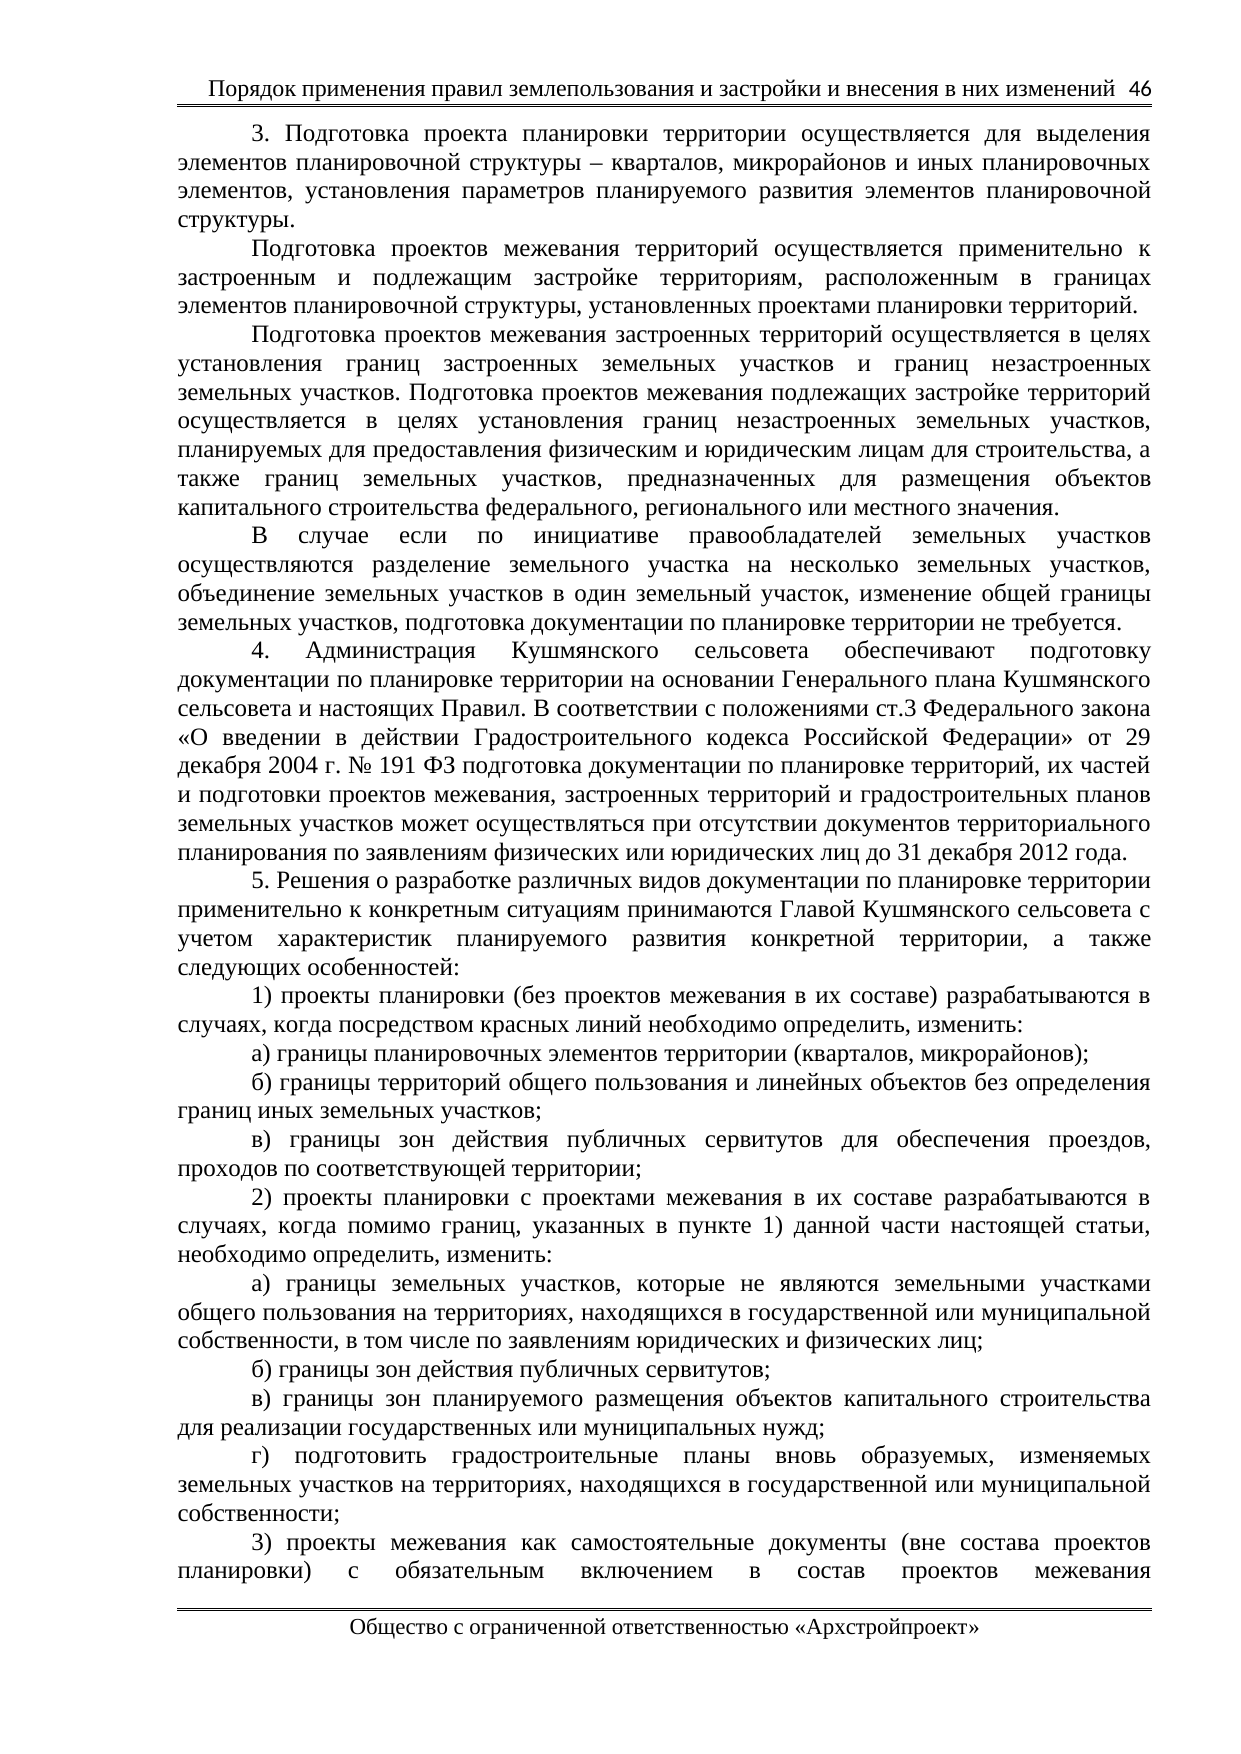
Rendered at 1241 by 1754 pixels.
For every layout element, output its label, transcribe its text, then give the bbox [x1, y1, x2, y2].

text 3. Подготовка проекта планировки территории осуществляется для выделения элементов планировочной структуры – кварталов, микрорайонов и иных планировочных элементов, установления параметров планируемого развития элементов планировочной структуры. [177, 118, 1152, 233]
text г) подготовить градостроительные планы вновь образуемых, изменяемых земельных участков на территориях, находящихся в государственной или муниципальной собственности; [177, 1441, 1152, 1527]
text б) границы зон действия публичных сервитутов; [177, 1354, 1152, 1383]
text В случае если по инициативе правообладателей земельных участков осуществляются разделение земельного участка на несколько земельных участков, объединение земельных участков в один земельный участок, изменение общей границы земельных участков, подготовка документации по планировке территории не требуется. [177, 521, 1152, 636]
text Подготовка проектов межевания территорий осуществляется применительно к застроенным и подлежащим застройке территориям, расположенным в границах элементов планировочной структуры, установленных проектами планировки территорий. [177, 233, 1152, 319]
text Подготовка проектов межевания застроенных территорий осуществляется в целях установления границ застроенных земельных участков и границ незастроенных земельных участков. Подготовка проектов межевания подлежащих застройке территорий осуществляется в целях установления границ незастроенных земельных участков, планируемых для предоставления физическим и юридическим лицам для строительства, а также границ земельных участков, предназначенных для размещения объектов капитального строительства федерального, регионального или местного значения. [177, 319, 1152, 521]
text а) границы планировочных элементов территории (кварталов, микрорайонов); [177, 1038, 1152, 1067]
text 5. Решения о разработке различных видов документации по планировке территории применительно к конкретным ситуациям принимаются Главой Кушмянского сельсовета с учетом характеристик планируемого развития конкретной территории, а также следующих особенностей: [177, 866, 1152, 981]
text в) границы зон планируемого размещения объектов капитального строительства для реализации государственных или муниципальных нужд; [177, 1383, 1152, 1441]
text 2) проекты планировки с проектами межевания в их составе разрабатываются в случаях, когда помимо границ, указанных в пункте 1) данной части настоящей статьи, необходимо определить, изменить: [177, 1182, 1152, 1268]
text б) границы территорий общего пользования и линейных объектов без определения границ иных земельных участков; [177, 1067, 1152, 1124]
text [177, 1527, 1152, 1584]
text в) границы зон действия публичных сервитутов для обеспечения проездов, проходов по соответствующей территории; [177, 1124, 1152, 1182]
text 1) проекты планировки (без проектов межевания в их составе) разрабатываются в случаях, когда посредством красных линий необходимо определить, изменить: [177, 981, 1152, 1038]
text 4. Администрация Кушмянского сельсовета обеспечивают подготовку документации по планировке территории на основании Генерального плана Кушмянского сельсовета и настоящих Правил. В соответствии с положениями ст.3 Федерального закона «О введении в действии Градостроительного кодекса Российской Федерации» от 29 декабря 2004 г. № 191 ФЗ подготовка документации по планировке территорий, их частей и подготовки проектов межевания, застроенных территорий и градостроительных планов земельных участков может осуществляться при отсутствии документов территориального планирования по заявлениям физических или юридических лиц до 31 декабря 2012 года. [177, 636, 1152, 866]
text а) границы земельных участков, которые не являются земельными участками общего пользования на территориях, находящихся в государственной или муниципальной собственности, в том числе по заявлениям юридических и физических лиц; [177, 1268, 1152, 1354]
